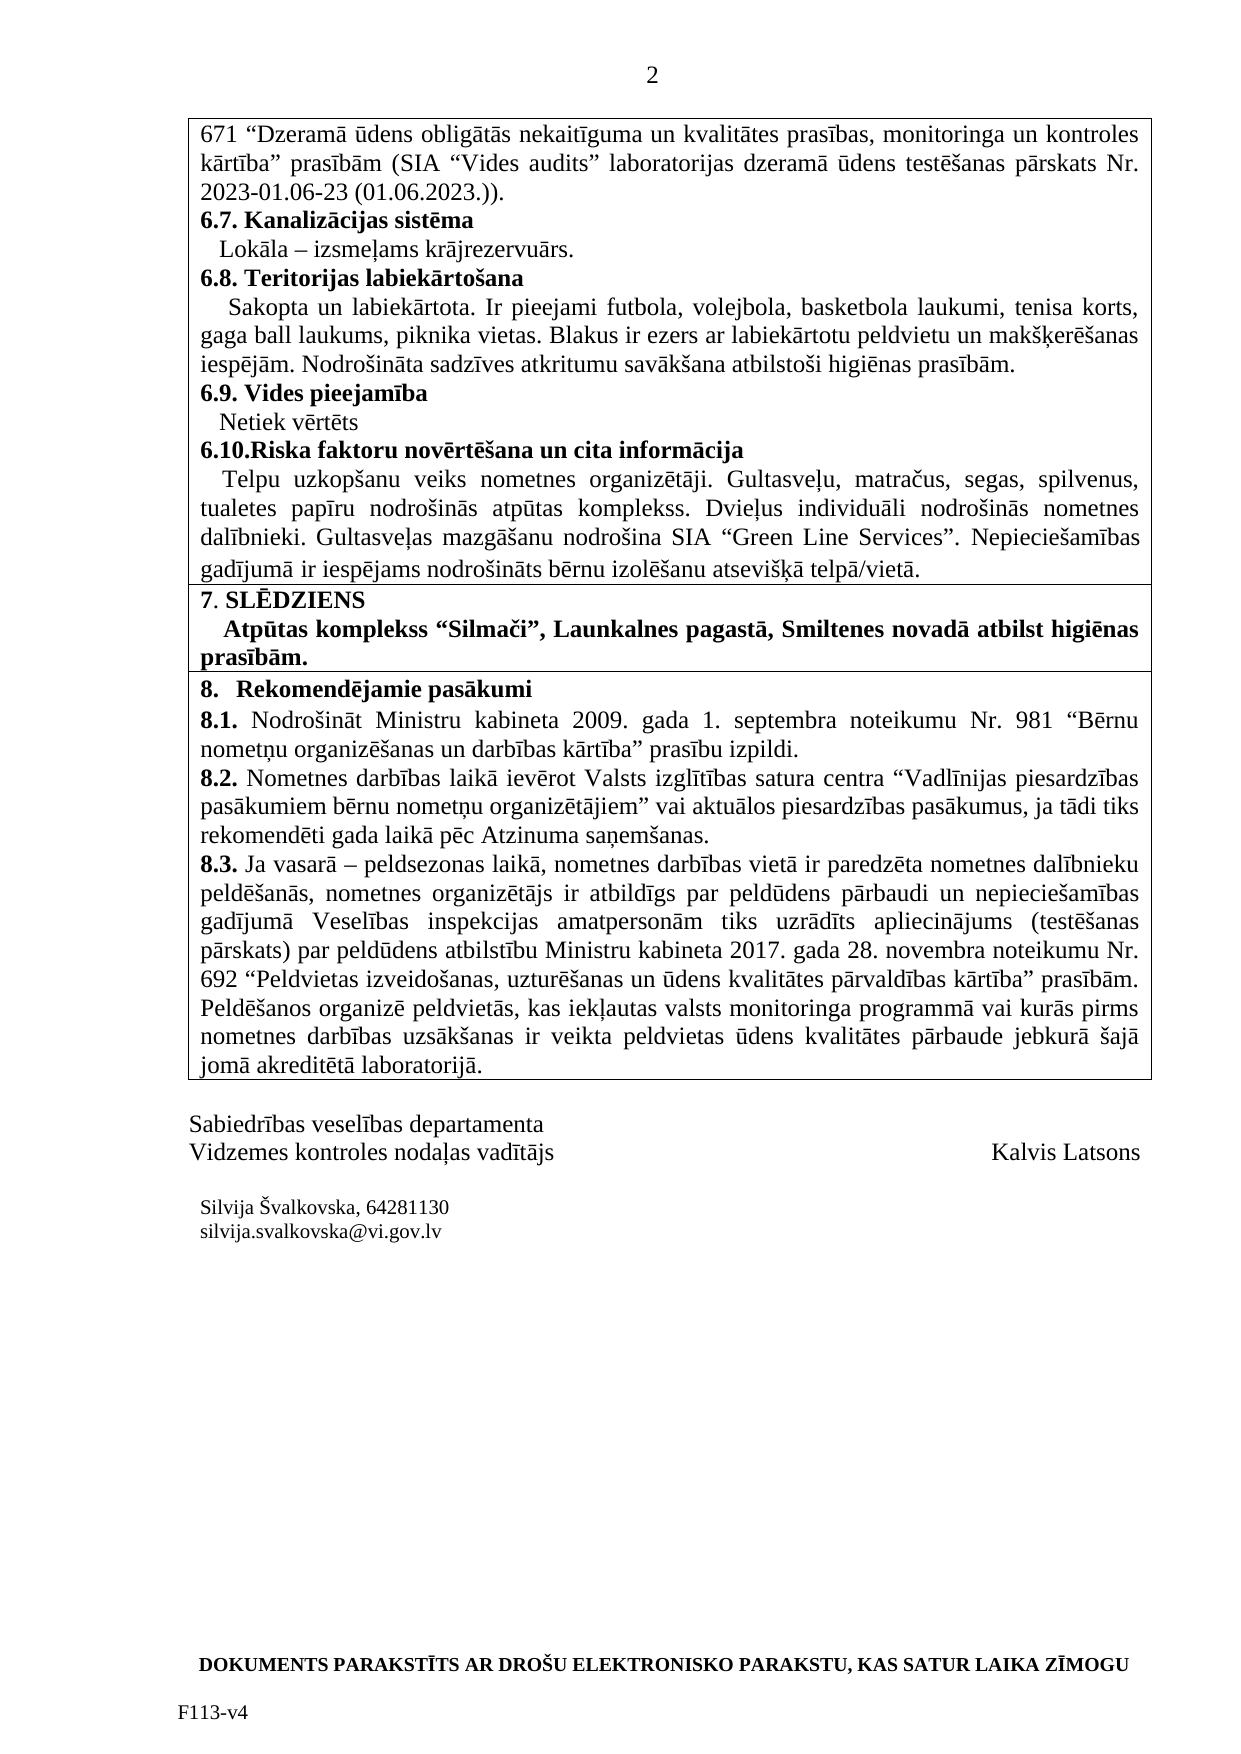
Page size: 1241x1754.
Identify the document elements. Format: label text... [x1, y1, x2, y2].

table_cell silvija.svalkovska@vi.gov.lv [189, 1219, 1163, 1243]
table_header Kalvis Latsons [830, 1109, 1152, 1166]
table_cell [189, 119, 1151, 584]
table_cell 7. Slēdziens Atpūtas komplekss “Silmači”, Launkalnes pagastā, Smiltenes novadā atbilst higiēnas prasībām. [189, 585, 1151, 671]
table_cell Rekomendējamie pasākumi 8.1. Nodrošināt Ministru kabineta 2009. gada 1. septembra noteikumu Nr. 981 “Bērnu nometņu organizēšanas un darbības kārtība” prasību izpildi. 8.2. Nometnes darbības laikā ievērot Valsts izglītības satura centra “Vadlīnijas piesardzības pasākumiem bērnu nometņu organizētājiem” vai aktuālos piesardzības pasākumus, ja tādi tiks rekomendēti gada laikā pēc Atzinuma saņemšanas. 8.3. Ja vasarā – peldsezonas laikā, nometnes darbības vietā ir paredzēta nometnes dalībnieku peldēšanās, nometnes organizētājs ir atbildīgs par peldūdens pārbaudi un nepieciešamības gadījumā Veselības inspekcijas amatpersonām tiks uzrādīts apliecinājums (testēšanas pārskats) par peldūdens atbilstību Ministru kabineta 2017. gada 28. novembra noteikumu Nr. 692 “Peldvietas izveidošanas, uzturēšanas un ūdens kvalitātes pārvaldības kārtība” prasībām. Peldēšanos organizē peldvietās, kas iekļautas valsts monitoringa programmā vai kurās pirms nometnes darbības uzsākšanas ir veikta peldvietas ūdens kvalitātes pārbaude jebkurā šajā jomā akreditētā laboratorijā. [189, 672, 1151, 1079]
table_header Sabiedrības veselības departamenta Vidzemes kontroles nodaļas vadītājs [189, 1109, 830, 1166]
table_header Silvija Švalkovska, 64281130 [189, 1195, 1163, 1219]
